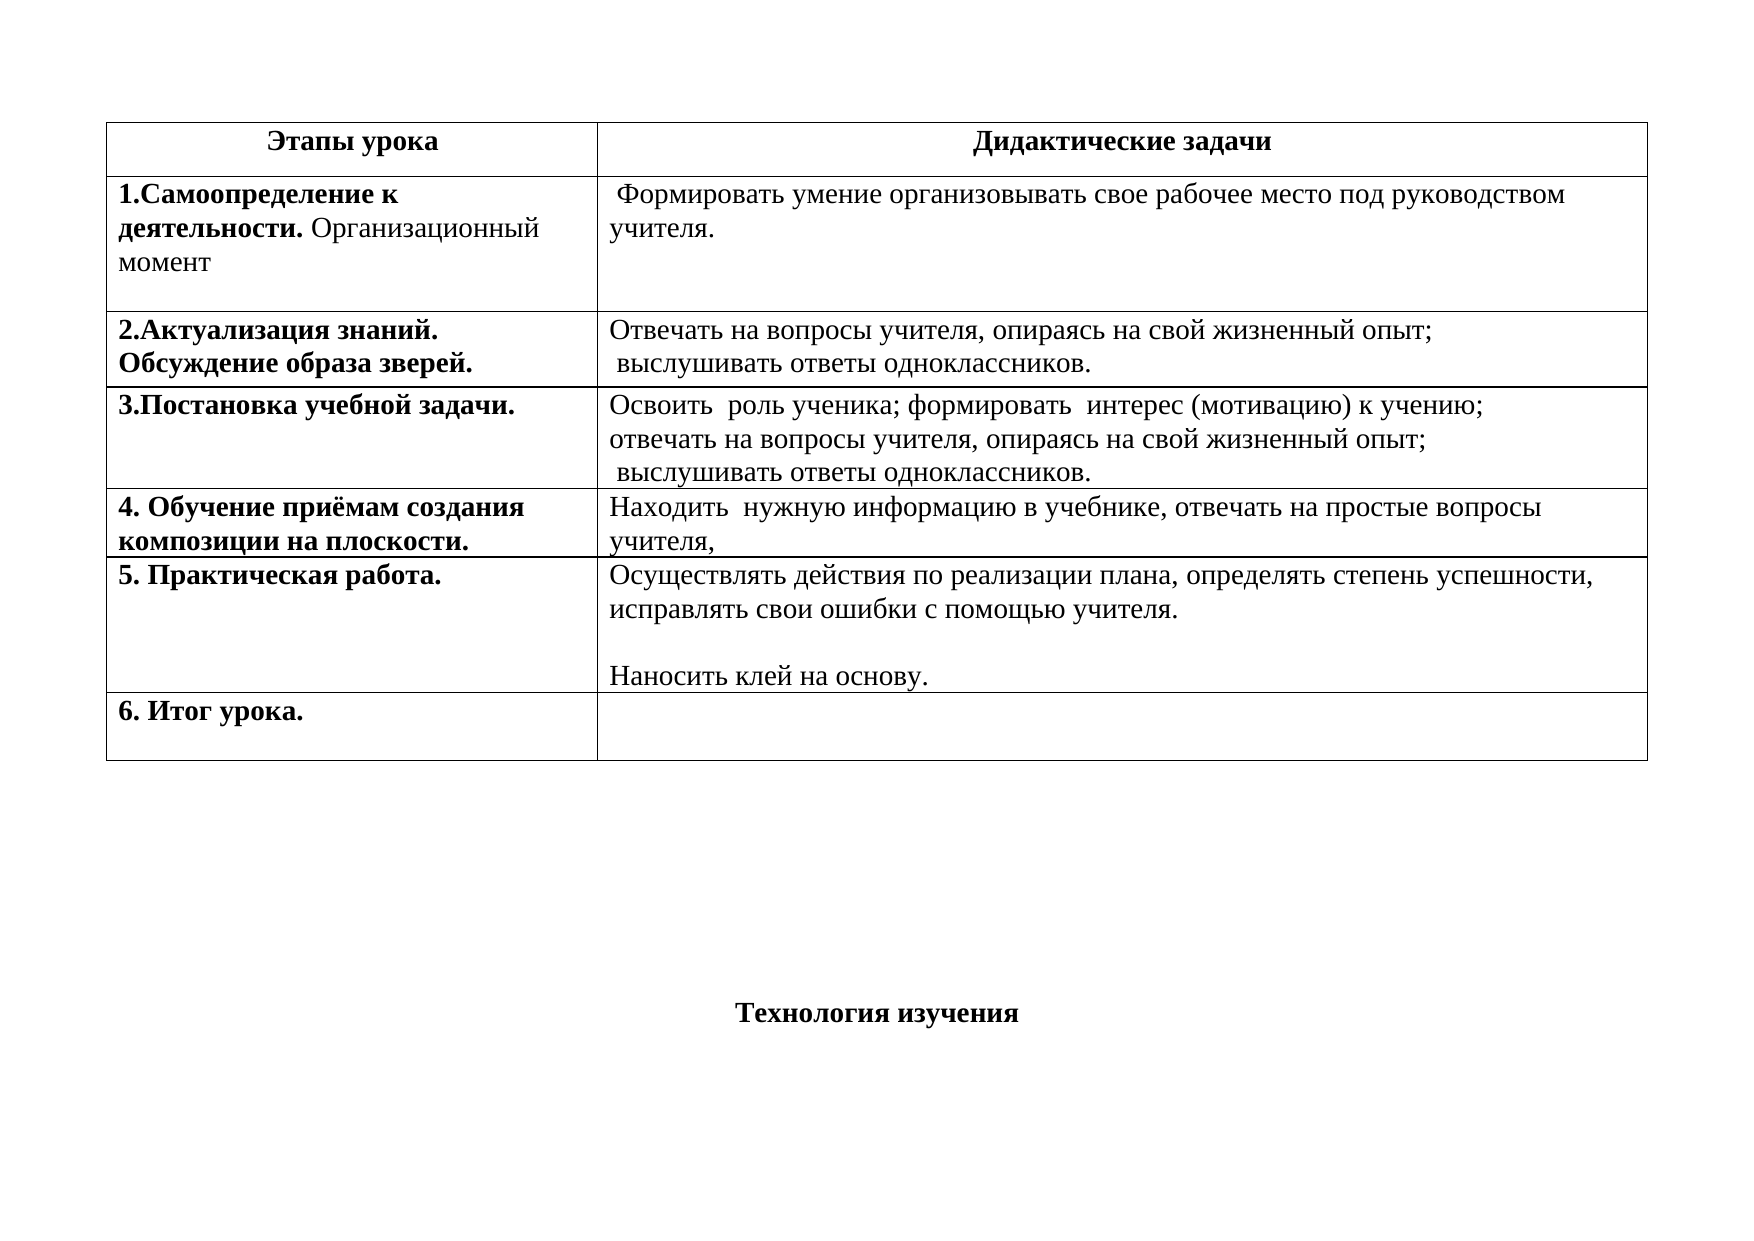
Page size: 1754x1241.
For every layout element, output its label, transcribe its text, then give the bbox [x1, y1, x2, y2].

table_cell [598, 693, 1647, 760]
table_cell 3.Постановка учебной задачи. [107, 388, 597, 488]
table_cell Осуществлять действия по реализации плана, определять степень успешности, исправлять свои ошибки с помощью учителя. Наносить клей на основу. [598, 558, 1647, 692]
table_cell 2.Актуализация знаний. Обсуждение образа зверей. [107, 312, 597, 386]
table_cell Освоить роль ученика; формировать интерес (мотивацию) к учению; отвечать на вопросы учителя, опираясь на свой жизненный опыт; выслушивать ответы одноклассников. [598, 388, 1647, 488]
table_header Дидактические задачи [598, 123, 1647, 176]
table_cell 4. Обучение приёмам создания композиции на плоскости. [107, 489, 597, 556]
table_cell 1.Самоопределение к деятельности. Организационный момент [107, 177, 597, 311]
table_cell Формировать умение организовывать свое рабочее место под руководством учителя. [598, 177, 1647, 311]
text Технология изучения [118, 996, 1636, 1029]
table_header Этапы урока [107, 123, 597, 176]
table_cell Отвечать на вопросы учителя, опираясь на свой жизненный опыт; выслушивать ответы одноклассников. [598, 312, 1647, 386]
table_cell 6. Итог урока. [107, 693, 597, 760]
table_cell 5. Практическая работа. [107, 558, 597, 692]
table_cell Находить нужную информацию в учебнике, отвечать на простые вопросы учителя, [598, 489, 1647, 556]
